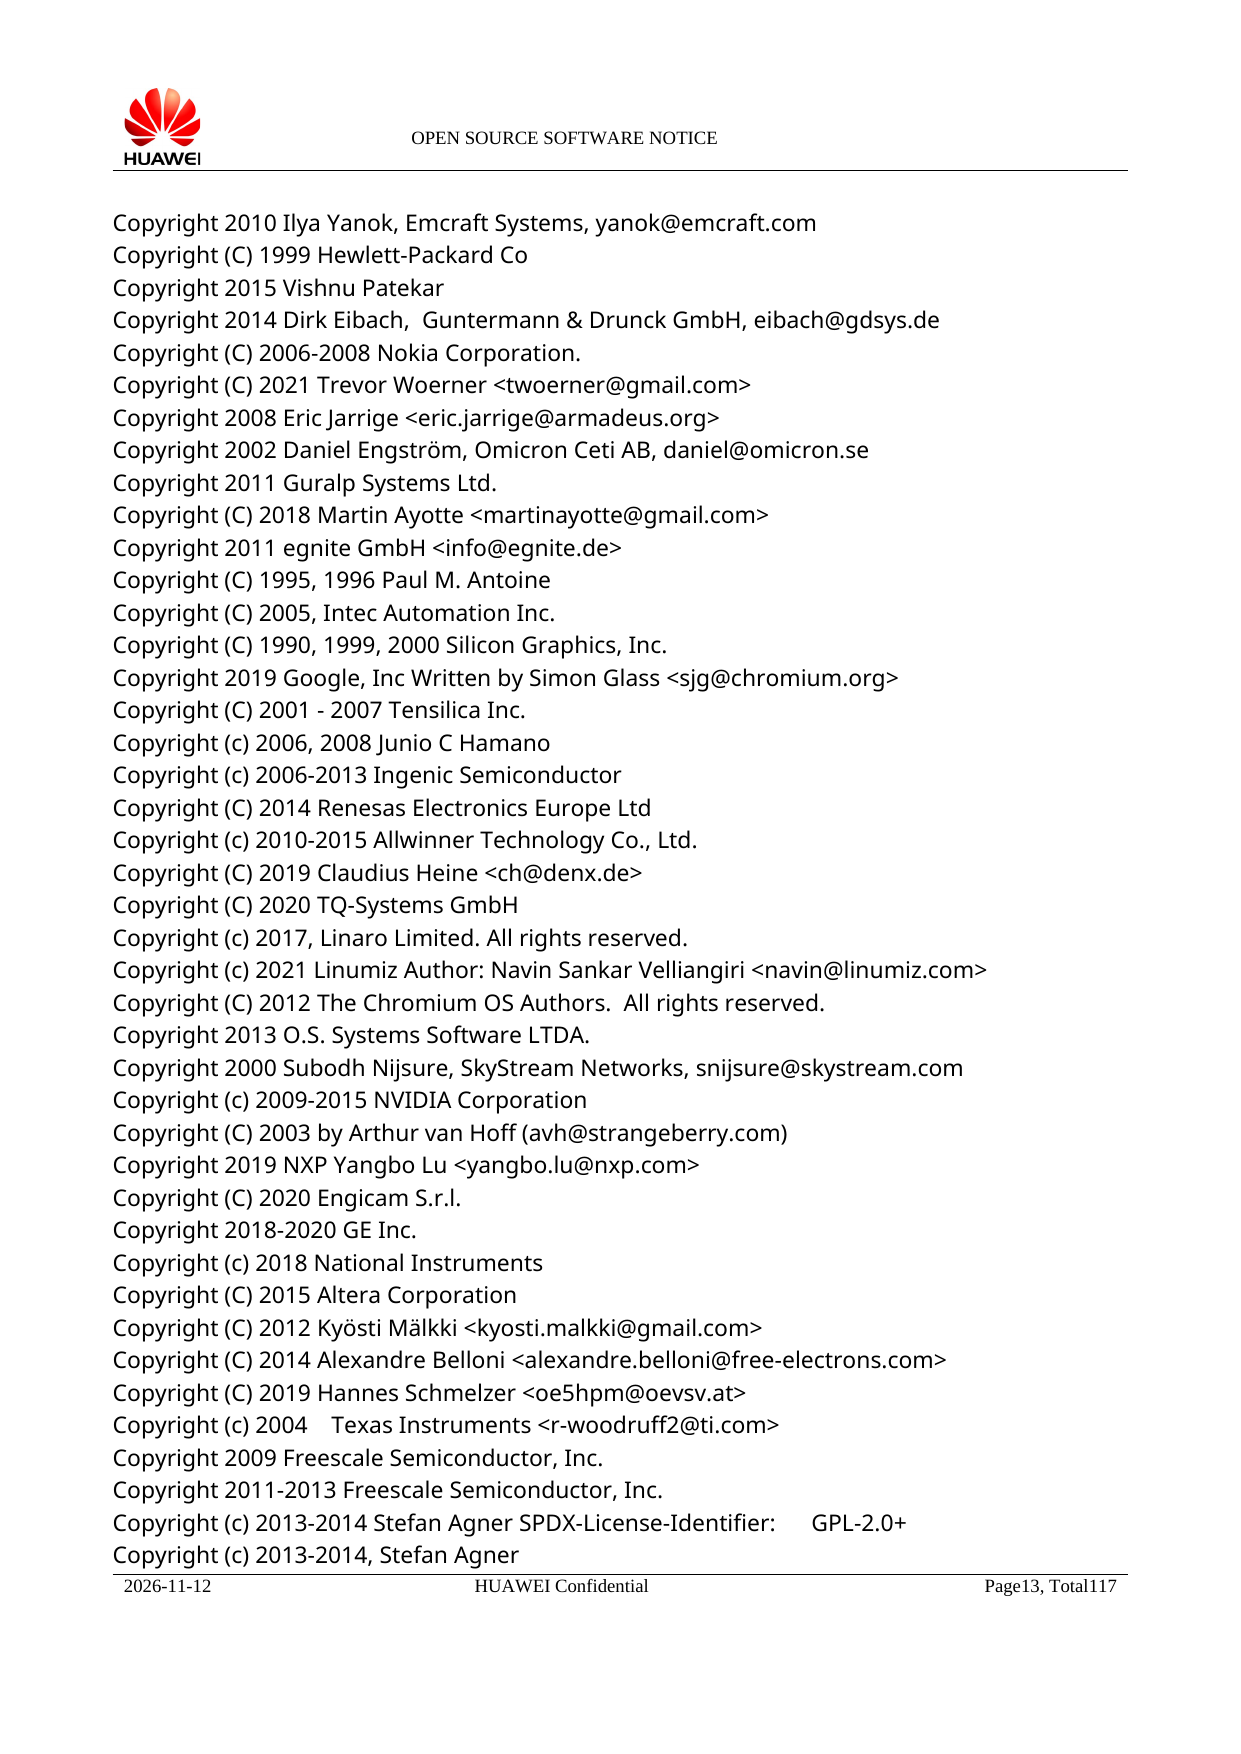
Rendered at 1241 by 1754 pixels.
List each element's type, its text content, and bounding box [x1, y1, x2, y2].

picture [124, 88, 201, 165]
